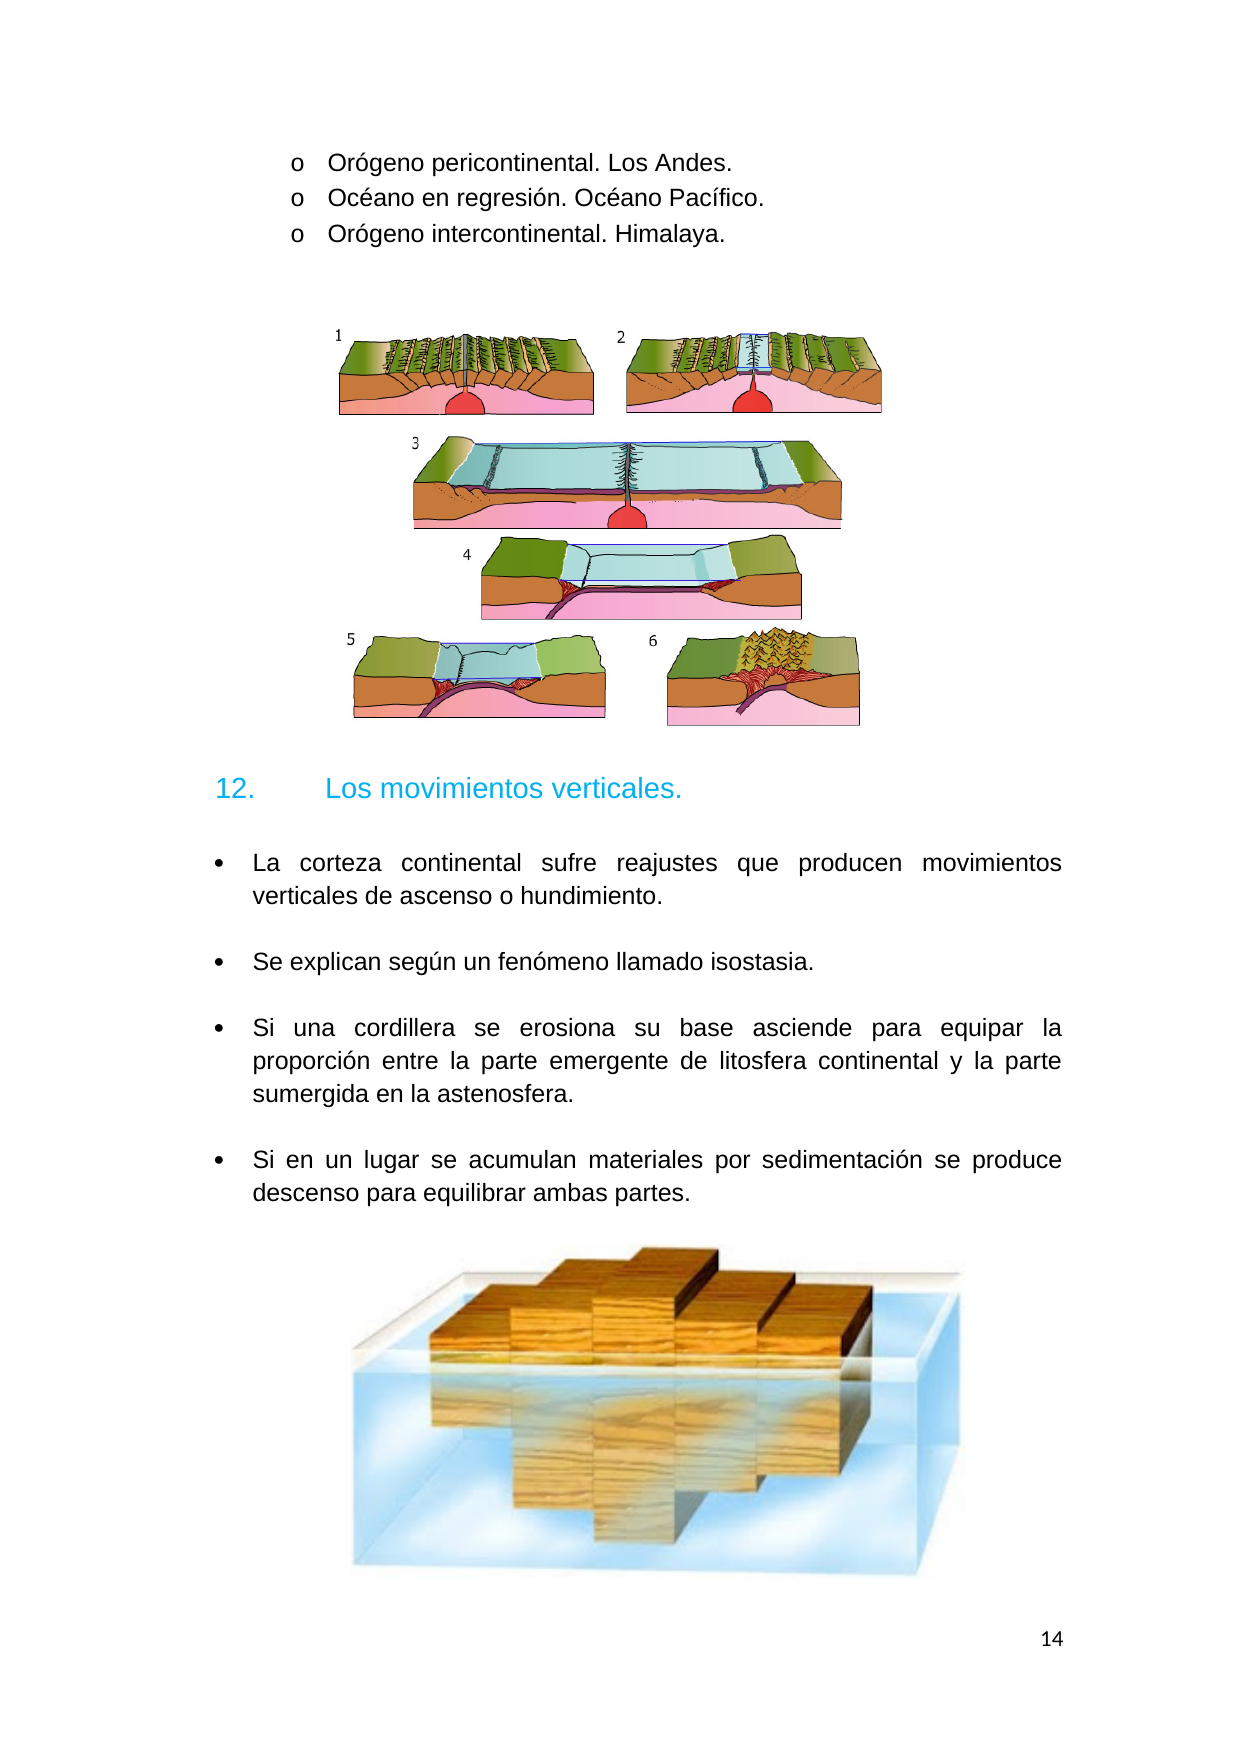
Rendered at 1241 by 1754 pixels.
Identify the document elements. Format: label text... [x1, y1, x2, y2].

list Si una cordillera se erosiona su base asciende para equipar la proporción entre la parte emergente de litosfera continental y la parte sumergida en la astenosfera. [215, 1013, 1063, 1108]
picture [327, 320, 886, 734]
picture [350, 1244, 965, 1579]
list Orógeno pericontinental. Los Andes. [290, 148, 1063, 178]
list Océano en regresión. Océano Pacífico. [290, 183, 1063, 214]
list Si en un lugar se acumulan materiales por sedimentación se produce descenso para equilibrar ambas partes. [215, 1145, 1063, 1207]
list Se explican según un fenómeno llamado isostasia. [215, 947, 1063, 976]
list Orógeno intercontinental. Himalaya. [290, 219, 1063, 249]
list La corteza continental sufre reajustes que producen movimientos verticales de ascenso o hundimiento. [215, 848, 1063, 910]
list Los movimientos verticales. [215, 771, 1063, 805]
